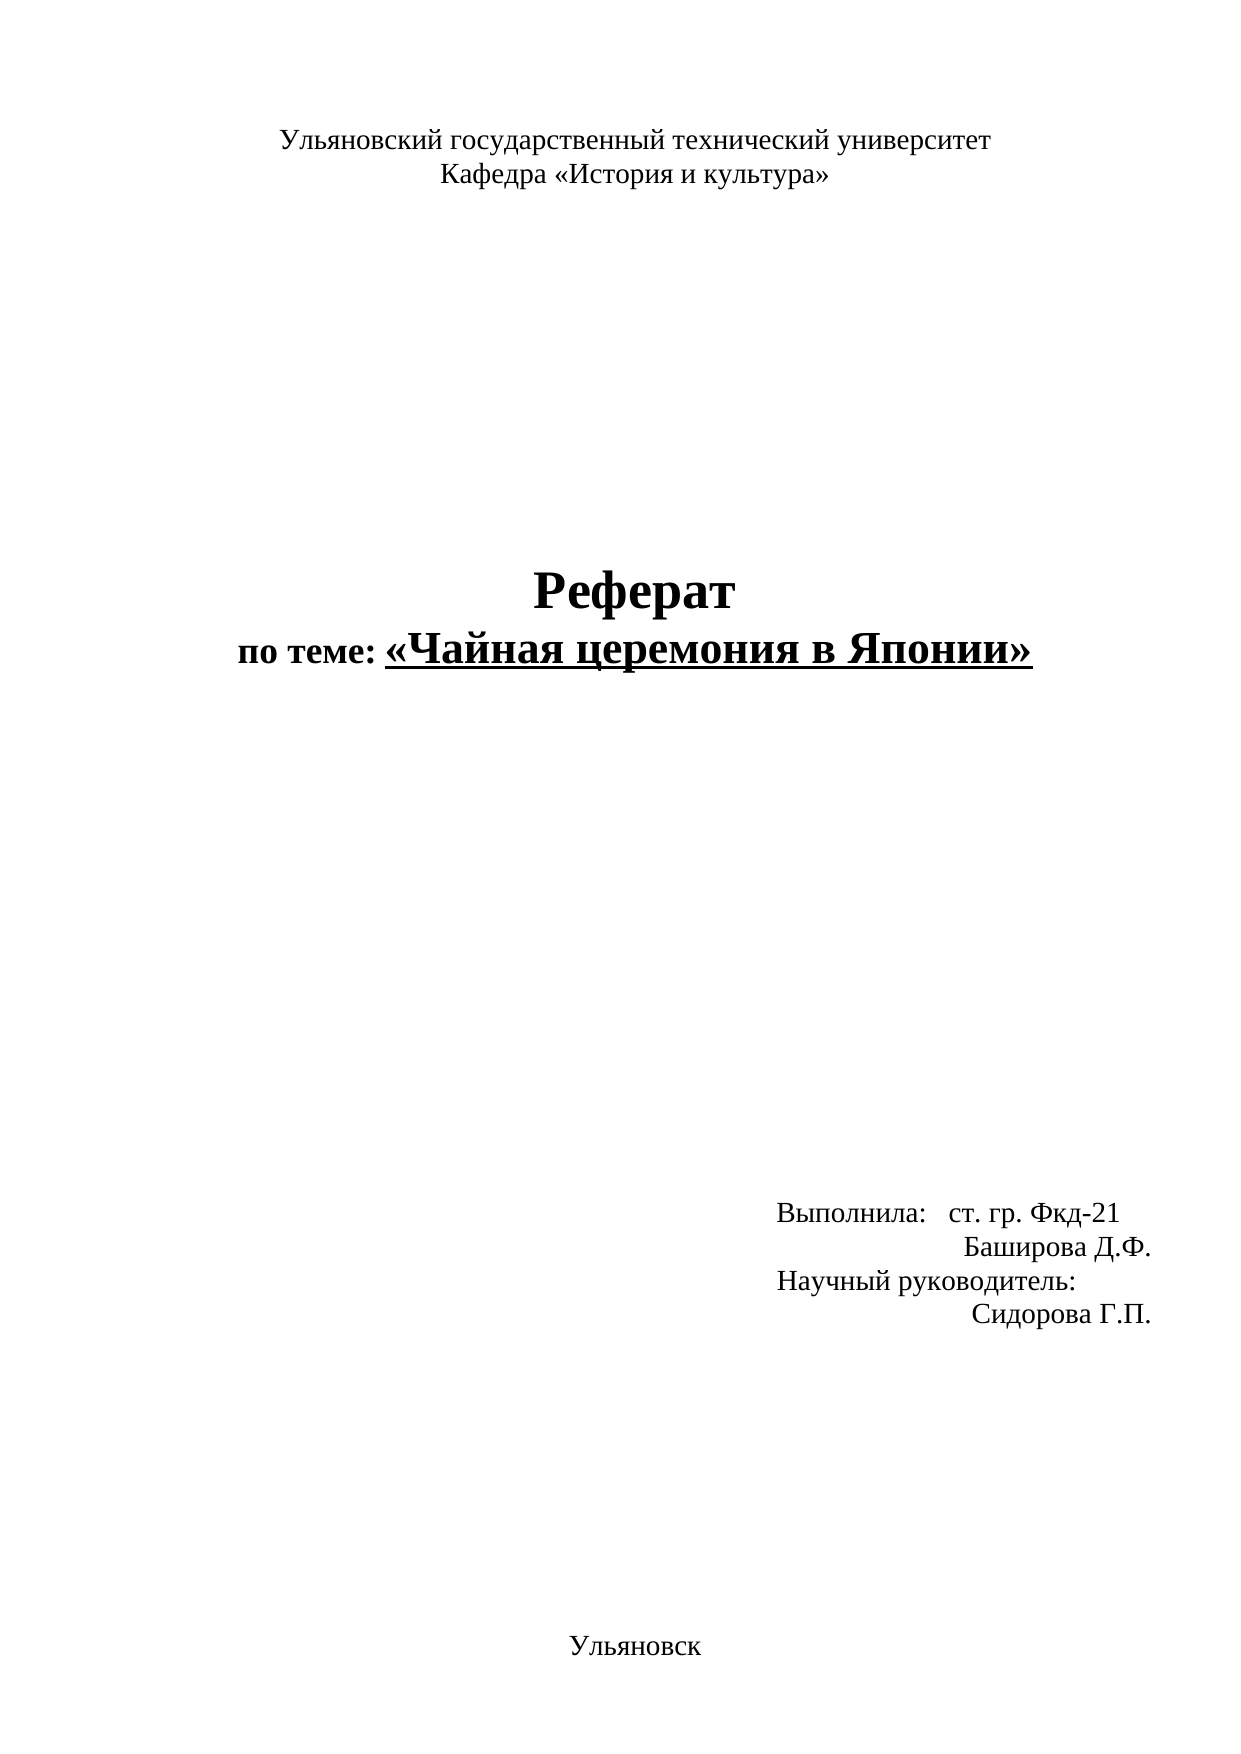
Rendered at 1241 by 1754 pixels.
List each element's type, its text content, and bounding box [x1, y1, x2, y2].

text Кафедра «История и культура» [118, 156, 1152, 189]
text Ульяновский государственный технический университет [118, 122, 1152, 156]
text Баширова Д.Ф. [118, 1229, 1152, 1263]
text Научный руководитель: [118, 1263, 1152, 1296]
text Выполнила: ст. гр. Фкд-21 [118, 1196, 1152, 1229]
text Ульяновск [118, 1628, 1152, 1661]
text по теме: «Чайная церемония в Японии» [118, 621, 1152, 673]
text Реферат [118, 558, 1152, 621]
text Сидорова Г.П. [118, 1296, 1152, 1330]
